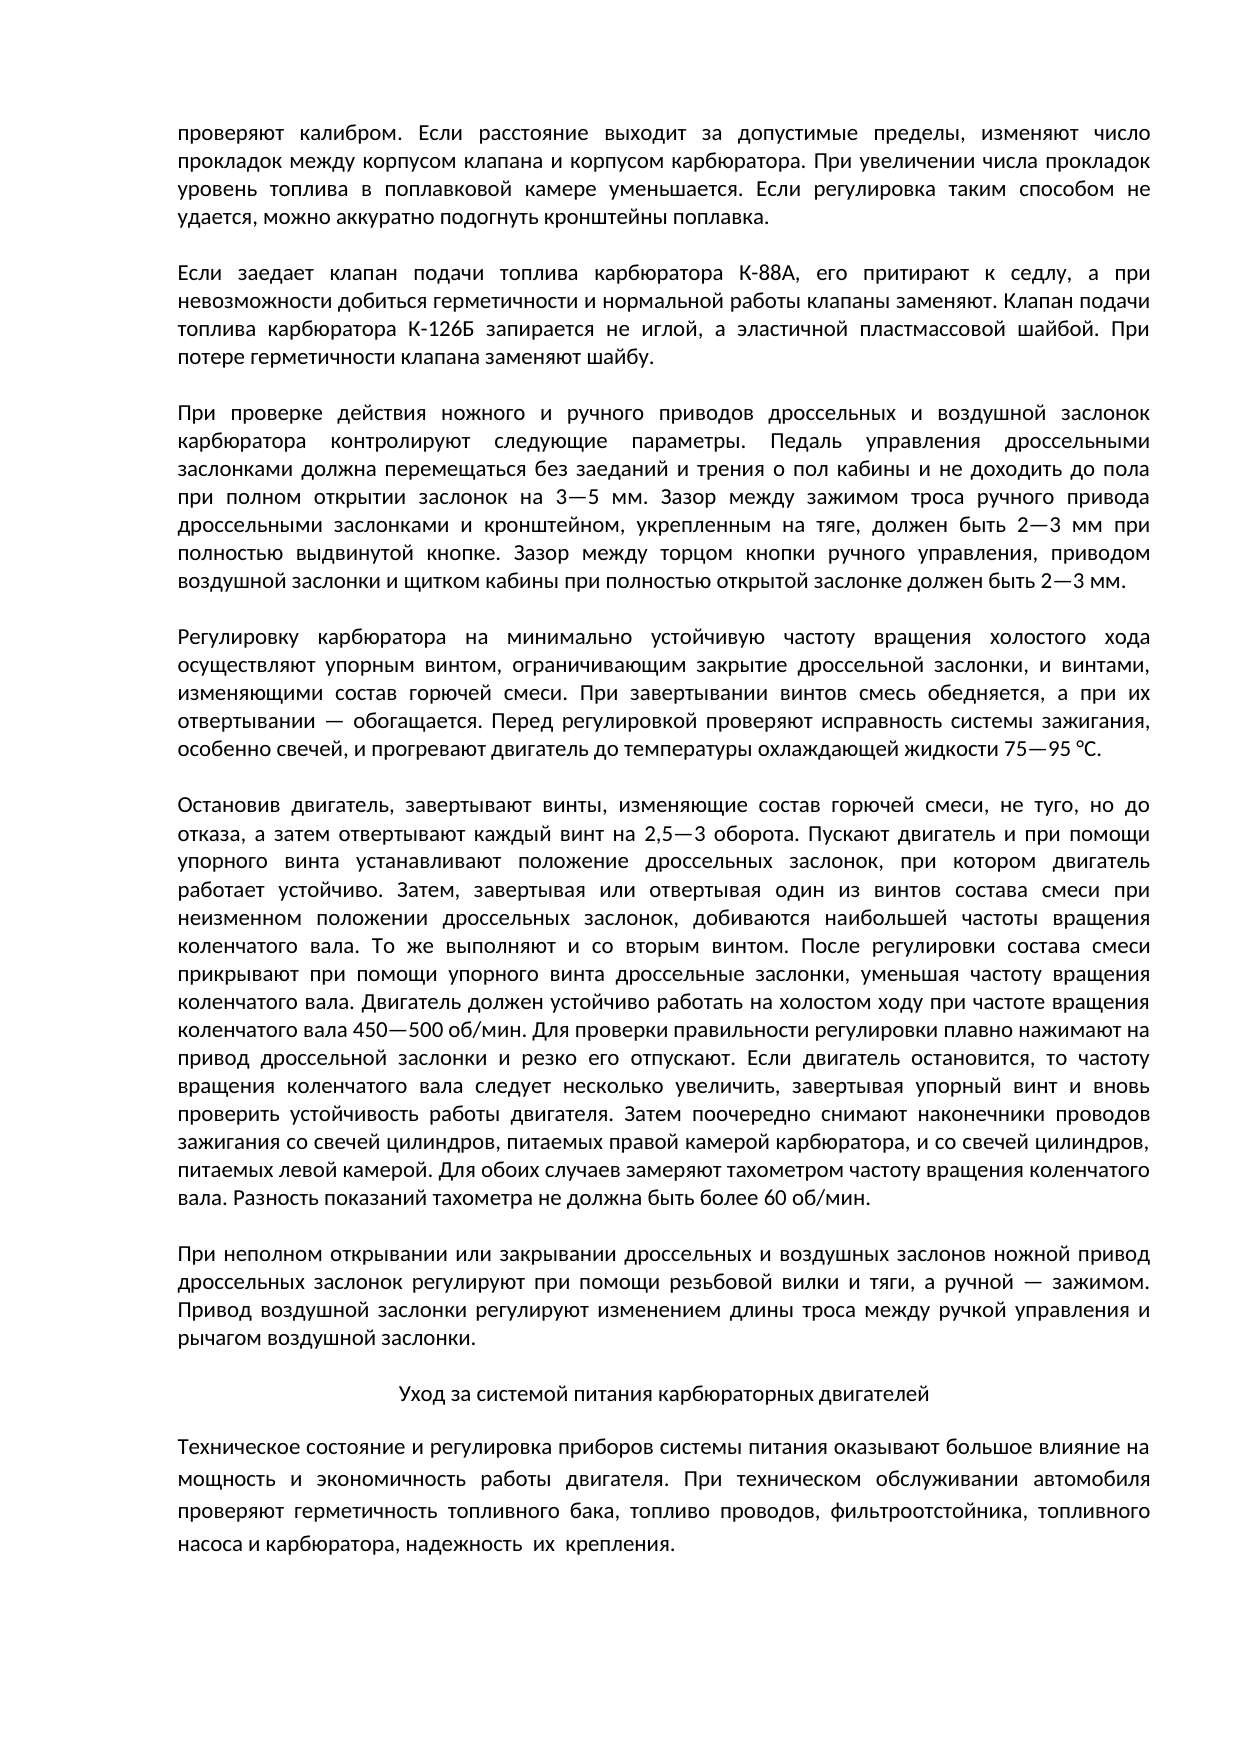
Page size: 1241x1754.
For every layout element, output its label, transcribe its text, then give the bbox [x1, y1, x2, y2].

text Если заедает клапан подачи топлива карбюратора К-88А, его притирают к седлу, а при невозможности добиться герметичности и нормальной работы клапаны заменяют. Клапан подачи топлива карбюратора К-126Б запирается не иглой, а эластичной пластмассовой шайбой. При потере герметичности клапана заменяют шайбу. [177, 258, 1152, 370]
text Регулировку карбюратора на минимально устойчивую частоту вращения холостого хода осуществляют упорным винтом, ограничивающим закрытие дроссельной заслонки, и винтами, изменяющими состав горючей смеси. При завертывании винтов смесь обедняется, а при их отвертывании — обогащается. Перед регулировкой проверяют исправность системы зажигания, особенно свечей, и прогревают двигатель до температуры охлаждающей жидкости 75—95 °С. [177, 622, 1152, 763]
text Уход за системой питания карбюраторных двигателей [177, 1379, 1152, 1407]
text При проверке действия ножного и ручного приводов дроссельных и воздушной заслонок карбюратора контролируют следующие параметры. Педаль управления дроссельными заслонками должна перемещаться без заеданий и трения о пол кабины и не доходить до пола при полном открытии заслонок на 3—5 мм. Зазор между зажимом троса ручного привода дроссельными заслонками и кронштейном, укрепленным на тяге, должен быть 2—3 мм при полностью выдвинутой кнопке. Зазор между торцом кнопки ручного управления, приводом воздушной заслонки и щитком кабины при полностью открытой заслонке должен быть 2—3 мм. [177, 398, 1152, 594]
text Техническое состояние и регулировка приборов системы питания оказывают большое влияние на мощность и экономичность работы двигателя. При техническом обслуживании автомобиля проверяют герметичность топливного бака, топливо проводов, фильтроотстойника, топливного насоса и карбюратора, надежность их крепления. [177, 1432, 1152, 1557]
text Остановив двигатель, завертывают винты, изменяющие состав горючей смеси, не туго, но до отказа, а затем отвертывают каждый винт на 2,5—3 оборота. Пускают двигатель и при помощи упорного винта устанавливают положение дроссельных заслонок, при котором двигатель работает устойчиво. Затем, завертывая или отвертывая один из винтов состава смеси при неизменном положении дроссельных заслонок, добиваются наибольшей частоты вращения коленчатого вала. То же выполняют и со вторым винтом. После регулировки состава смеси прикрывают при помощи упорного винта дроссельные заслонки, уменьшая частоту вращения коленчатого вала. Двигатель должен устойчиво работать на холостом ходу при частоте вращения коленчатого вала 450—500 об/мин. Для проверки правильности регулировки плавно нажимают на привод дроссельной заслонки и резко его отпускают. Если двигатель остановится, то частоту вращения коленчатого вала следует несколько увеличить, завертывая упорный винт и вновь проверить устойчивость работы двигателя. Затем поочередно снимают наконечники проводов зажигания со свечей цилиндров, питаемых правой камерой карбюратора, и со свечей цилиндров, питаемых левой камерой. Для обоих случаев замеряют тахометром частоту вращения коленчатого вала. Разность показаний тахометра не должна быть более 60 об/мин. [177, 791, 1152, 1211]
text При неполном открывании или закрывании дроссельных и воздушных заслонов ножной привод дроссельных заслонок регулируют при помощи резьбовой вилки и тяги, а ручной — зажимом. Привод воздушной заслонки регулируют изменением длины троса между ручкой управления и рычагом воздушной заслонки. [177, 1239, 1152, 1351]
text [177, 118, 1152, 230]
